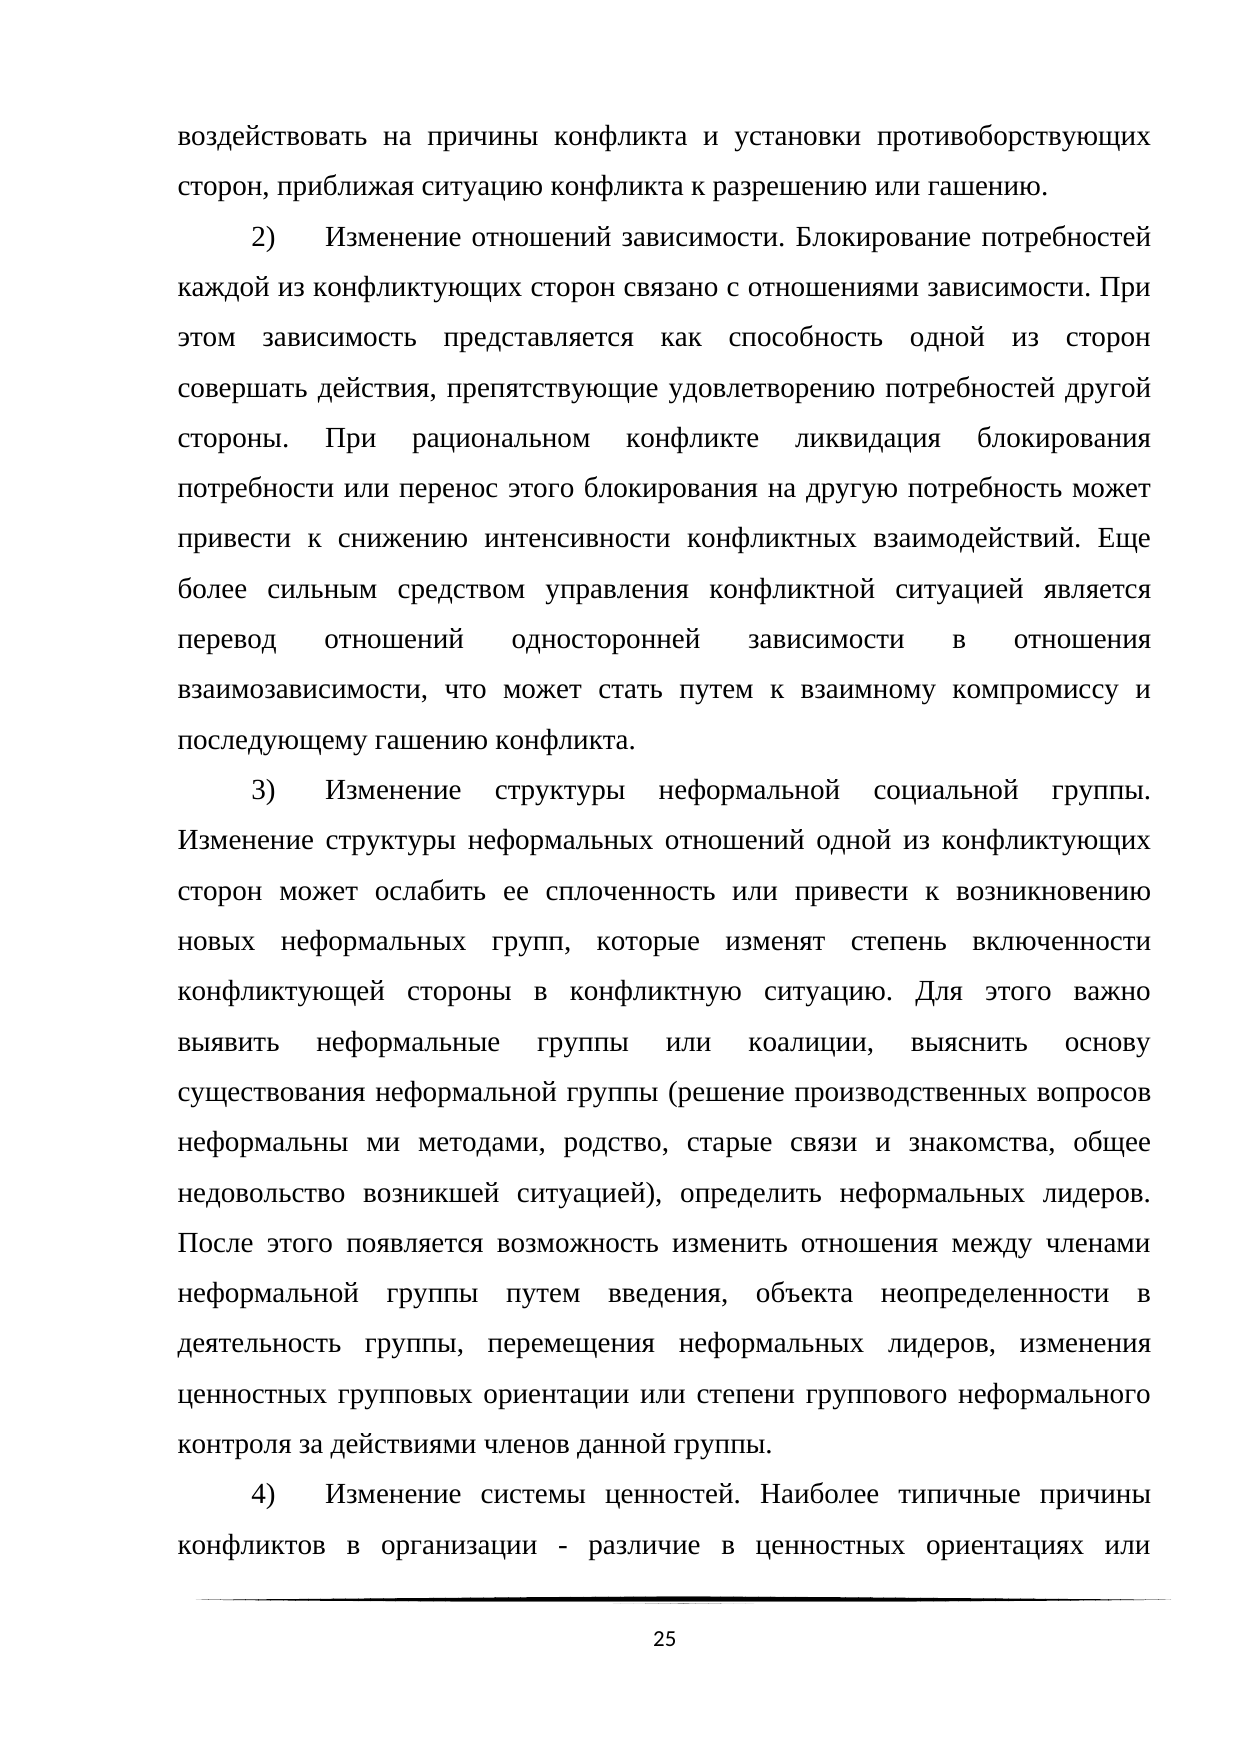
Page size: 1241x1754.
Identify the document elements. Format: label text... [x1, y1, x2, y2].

picture [195, 1596, 1172, 1604]
list Изменение отношений зависимости. Блокирование потребностей каждой из конфликтующих сторон связано с отношениями зависимости. При этом зависимость представляется как способность одной из сторон совершать действия, препятствующие удовлетворению потребностей другой стороны. При рациональном конфликте ликвидация блокирования потребности или перенос этого блокирования на другую потребность может привести к снижению интенсивности конфликтных взаимодействий. Еще более сильным средством управления конфликтной ситуацией является перевод отношений односторонней зависимости в отношения взаимозависимости, что может стать путем к взаимному компромиссу и последующему гашению конфликта. [177, 219, 1152, 755]
list Изменение структуры неформальной социальной группы. Изменение структуры неформальных отношений одной из конфликтующих сторон может ослабить ее сплоченность или привести к возникновению новых неформальных групп, которые изменят степень включенности конфликтующей стороны в конфликтную ситуацию. Для этого важно выявить неформальные группы или коалиции, выяснить основу существования неформальной группы (решение производственных вопросов неформальны ми методами, родство, старые связи и знакомства, общее недовольство возникшей ситуацией), определить неформальных лидеров. После этого появляется возможность изменить отношения между членами неформальной группы путем введения, объекта неопределенности в деятельность группы, перемещения неформальных лидеров, изменения ценностных групповых ориентации или степени группового неформального контроля за действиями членов данной группы. [177, 772, 1152, 1460]
